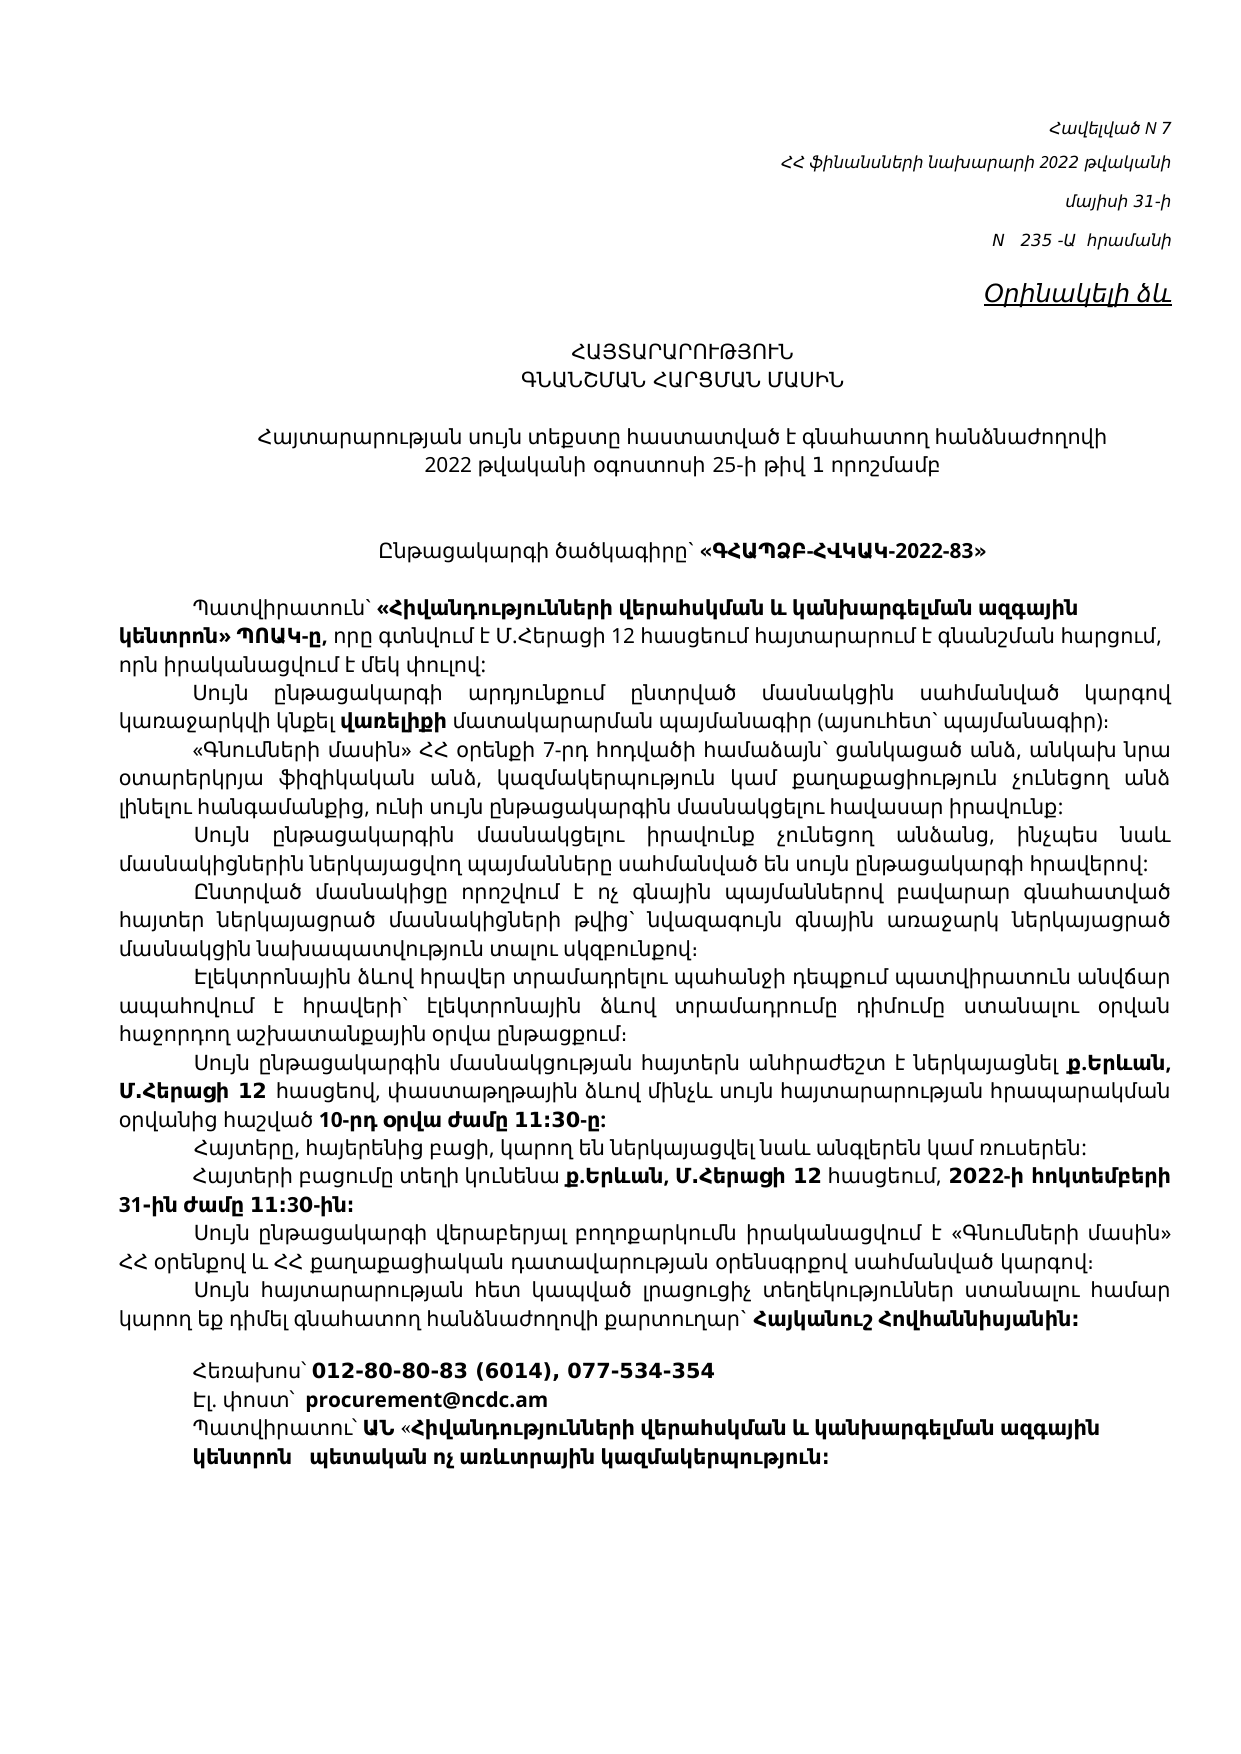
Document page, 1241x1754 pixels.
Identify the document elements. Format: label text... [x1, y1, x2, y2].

text Պատվիրատուն` «Հիվանդությունների վերահսկման և կանխարգելման ազգային կենտրոն» ՊՈԱԿ-ը, որը գտնվում է Մ.Հերացի 12 հասցեում հայտարարում է գնանշման հարցում, որն իրականացվում է մեկ փուլով: [118, 593, 1171, 678]
text «Գնումների մասին» ՀՀ օրենքի 7-րդ հոդվածի համաձայն` ցանկացած անձ, անկախ նրա օտարերկրյա ֆիզիկական անձ, կազմակերպություն կամ քաղաքացիություն չունեցող անձ լինելու հանգամանքից, ունի սույն ընթացակարգին մասնակցելու հավասար իրավունք: [118, 735, 1171, 820]
text Հավելված N 7 [118, 116, 1171, 139]
text Հեռախոս՝ 012-80-80-83 (6014), 077-534-354 [192, 1356, 1171, 1385]
text ՀԱՅՏԱՐԱՐՈՒԹՅՈՒՆ [118, 337, 1171, 365]
text Սույն հայտարարության հետ կապված լրացուցիչ տեղեկություններ ստանալու համար կարող եք դիմել գնահատող հանձնաժողովի քարտուղար` Հայկանուշ Հովհաննիսյանին: [118, 1275, 1171, 1332]
text ԳՆԱՆՇՄԱՆ ՀԱՐՑՄԱՆ ՄԱՍԻՆ [118, 365, 1171, 394]
text Սույն ընթացակարգին մասնակցության հայտերն անհրաժեշտ է ներկայացնել ք.Երևան, Մ.Հերացի 12 հասցեով, փաստաթղթային ձևով մինչև սույն հայտարարության հրապարակման օրվանից հաշված 10-րդ օրվա ժամը 11:30-ը: [118, 1048, 1171, 1133]
text Էլ. փոստ՝ procurement@ncdc.am [192, 1385, 1171, 1413]
text Սույն ընթացակարգին մասնակցելու իրավունք չունեցող անձանց, ինչպես նաև մասնակիցներին ներկայացվող պայմանները սահմանված են սույն ընթացակարգի հրավերով: [118, 820, 1171, 877]
text Ընտրված մասնակիցը որոշվում է ոչ գնային պայմաններով բավարար գնահատված հայտեր ներկայացրած մասնակիցների թվից` նվազագույն գնային առաջարկ ներկայացրած մասնակցին նախապատվություն տալու սկզբունքով։ [118, 877, 1171, 962]
text Պատվիրատու՝ ԱՆ Հիվանդությունների վերահսկման և կանխարգելման ազգային կենտրոն պետական ոչ առևտրային կազմակերպություն։ [192, 1413, 1171, 1470]
text Հայտերը, հայերենից բացի, կարող են ներկայացվել նաև անգլերեն կամ ռուսերեն: [118, 1133, 1171, 1162]
text Ընթացակարգի ծածկագիրը` «ԳՀԱՊՁԲ-ՀՎԿԱԿ-2022-83» [118, 536, 1171, 564]
text Օրինակելի ձև [118, 279, 1172, 308]
text ՀՀ ֆինանսների նախարարի 2022 թվականի մայիսի 31-ի [118, 150, 1171, 212]
text 2022 թվականի օգոստոսի 25-ի թիվ 1 որոշմամբ [118, 451, 1171, 479]
text Սույն ընթացակարգի վերաբերյալ բողոքարկումն իրականացվում է «Գնումների մասին» ՀՀ օրենքով և ՀՀ քաղաքացիական դատավարության օրենսգրքով սահմանված կարգով։ [118, 1218, 1171, 1275]
text Սույն ընթացակարգի արդյունքում ընտրված մասնակցին սահմանված կարգով կառաջարկվի կնքել վառելիքի մատակարարման պայմանագիր (այսուհետ` պայմանագիր)։ [118, 678, 1171, 735]
text N 235 -Ա հրամանի [118, 231, 1172, 251]
text Հայտարարության սույն տեքստը հաստատված է գնահատող հանձնաժողովի [118, 422, 1171, 451]
text Հայտերի բացումը տեղի կունենա ք.Երևան, Մ.Հերացի 12 հասցեում, 2022-ի հոկտեմբերի 31-ին ժամը 11:30-ին։ [118, 1162, 1171, 1218]
text Էլեկտրոնային ձևով հրավեր տրամադրելու պահանջի դեպքում պատվիրատուն անվճար ապահովում է հրավերի` էլեկտրոնային ձևով տրամադրումը դիմումը ստանալու օրվան հաջորդող աշխատանքային օրվա ընթացքում։ [118, 962, 1171, 1048]
